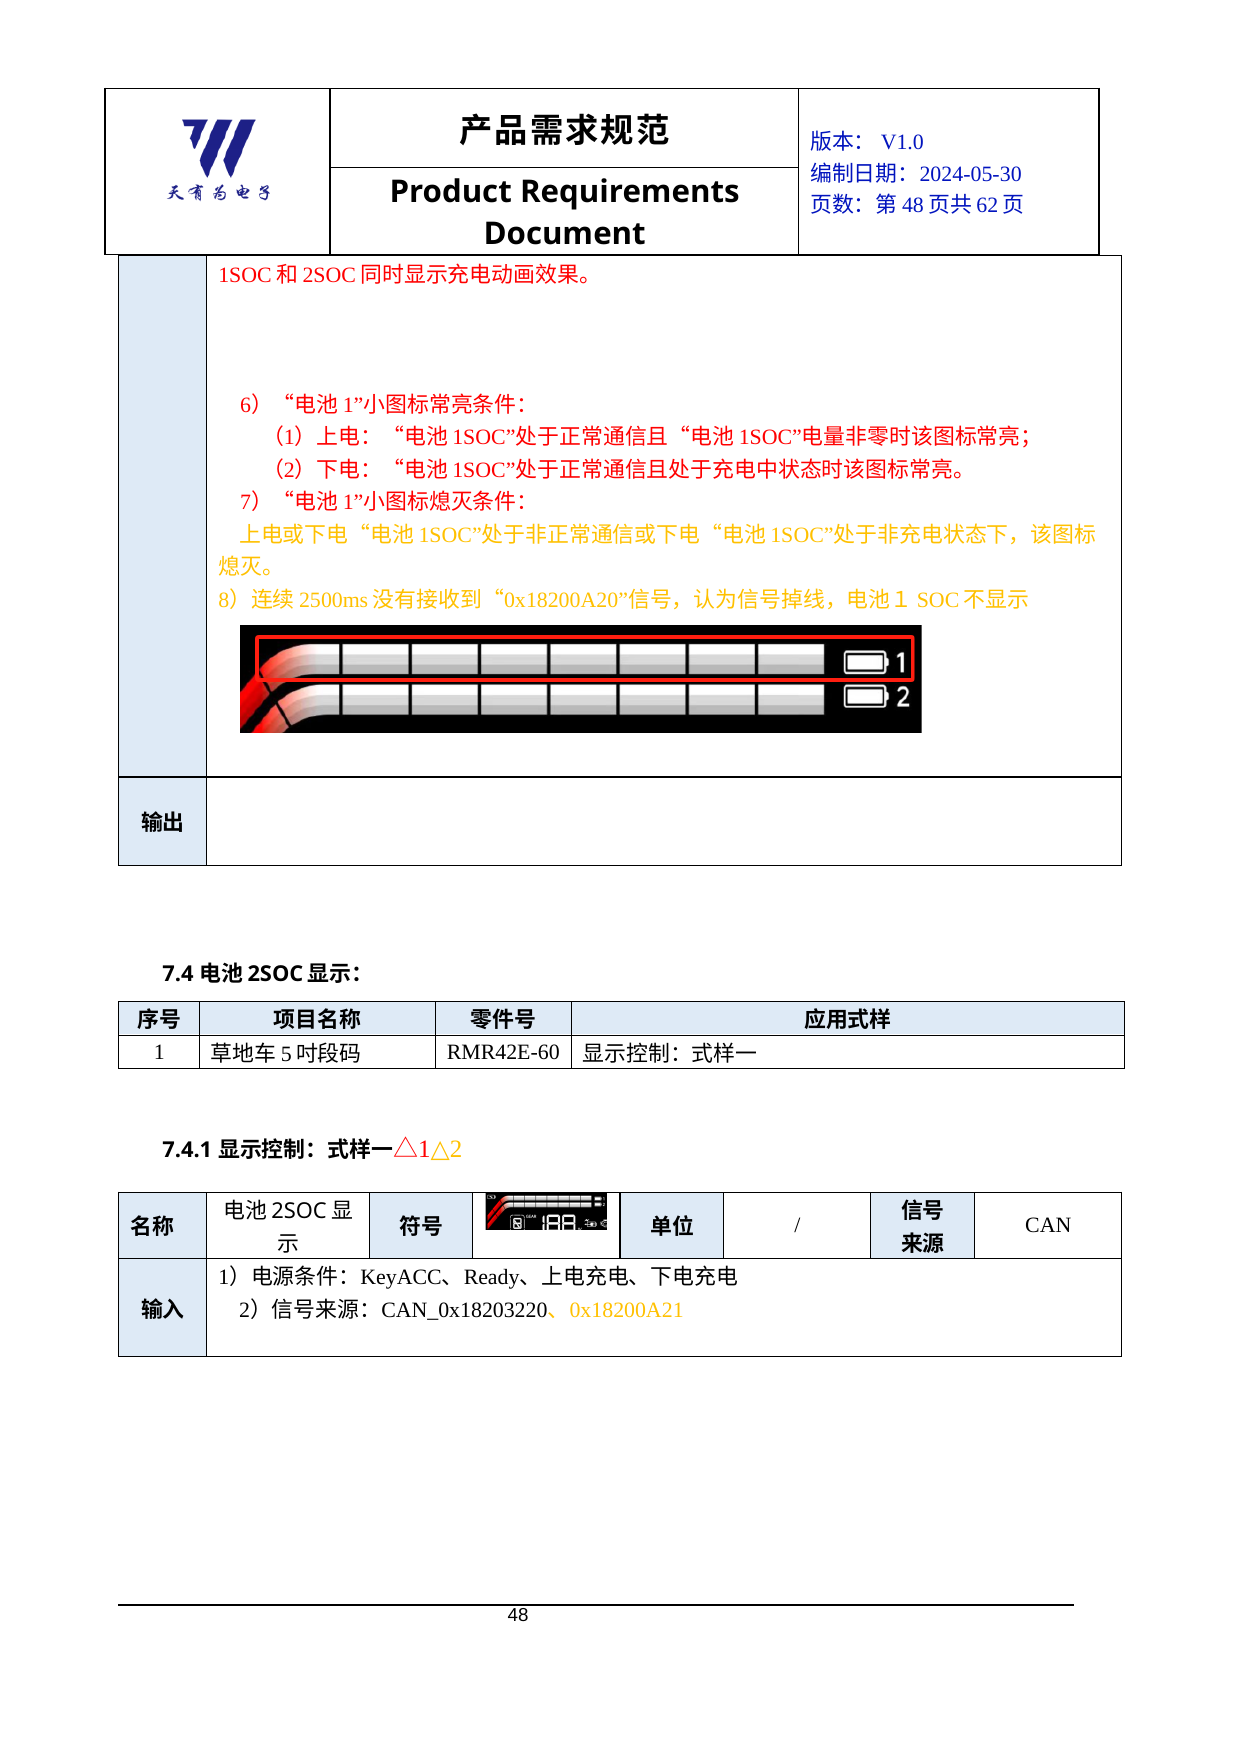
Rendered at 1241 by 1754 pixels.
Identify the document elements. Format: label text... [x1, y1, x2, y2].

list 显示控制：式样一△1△2 [118, 1114, 1122, 1179]
table_cell [207, 778, 1121, 865]
table_header 应用式样 [572, 1002, 1124, 1034]
table_header CAN [975, 1193, 1121, 1258]
table_header 项目名称 [200, 1002, 435, 1034]
table_cell 1 [119, 1036, 199, 1068]
table_cell 显示控制：式样一 [572, 1036, 1124, 1068]
table_header 零件号 [436, 1002, 571, 1034]
table_header 名称 [119, 1193, 206, 1258]
table_header 符号 [370, 1193, 472, 1258]
table_header 信号 来源 [871, 1193, 974, 1258]
table_cell 草地车5吋段码 [200, 1036, 435, 1068]
picture [116, 113, 319, 229]
picture [485, 1192, 607, 1230]
table_header 单位 [621, 1193, 723, 1258]
table_cell RMR42E-60 [436, 1036, 571, 1068]
table_header 电池2SOC显示 [207, 1193, 369, 1258]
picture [240, 625, 922, 733]
table_header / [724, 1193, 870, 1258]
table_cell 策略 [119, 256, 206, 776]
table_cell 电源条件：KeyACC、Ready、上电充电、下电充电 2）信号来源：CAN_0x18203220、0x18200A21 [207, 1259, 1121, 1356]
table_cell 输入 [119, 1259, 206, 1356]
table_header [473, 1193, 619, 1258]
subtitle 电池2SOC显示： [118, 956, 1122, 988]
table_cell 输出 [119, 778, 206, 865]
table_header 序号 [119, 1002, 199, 1034]
